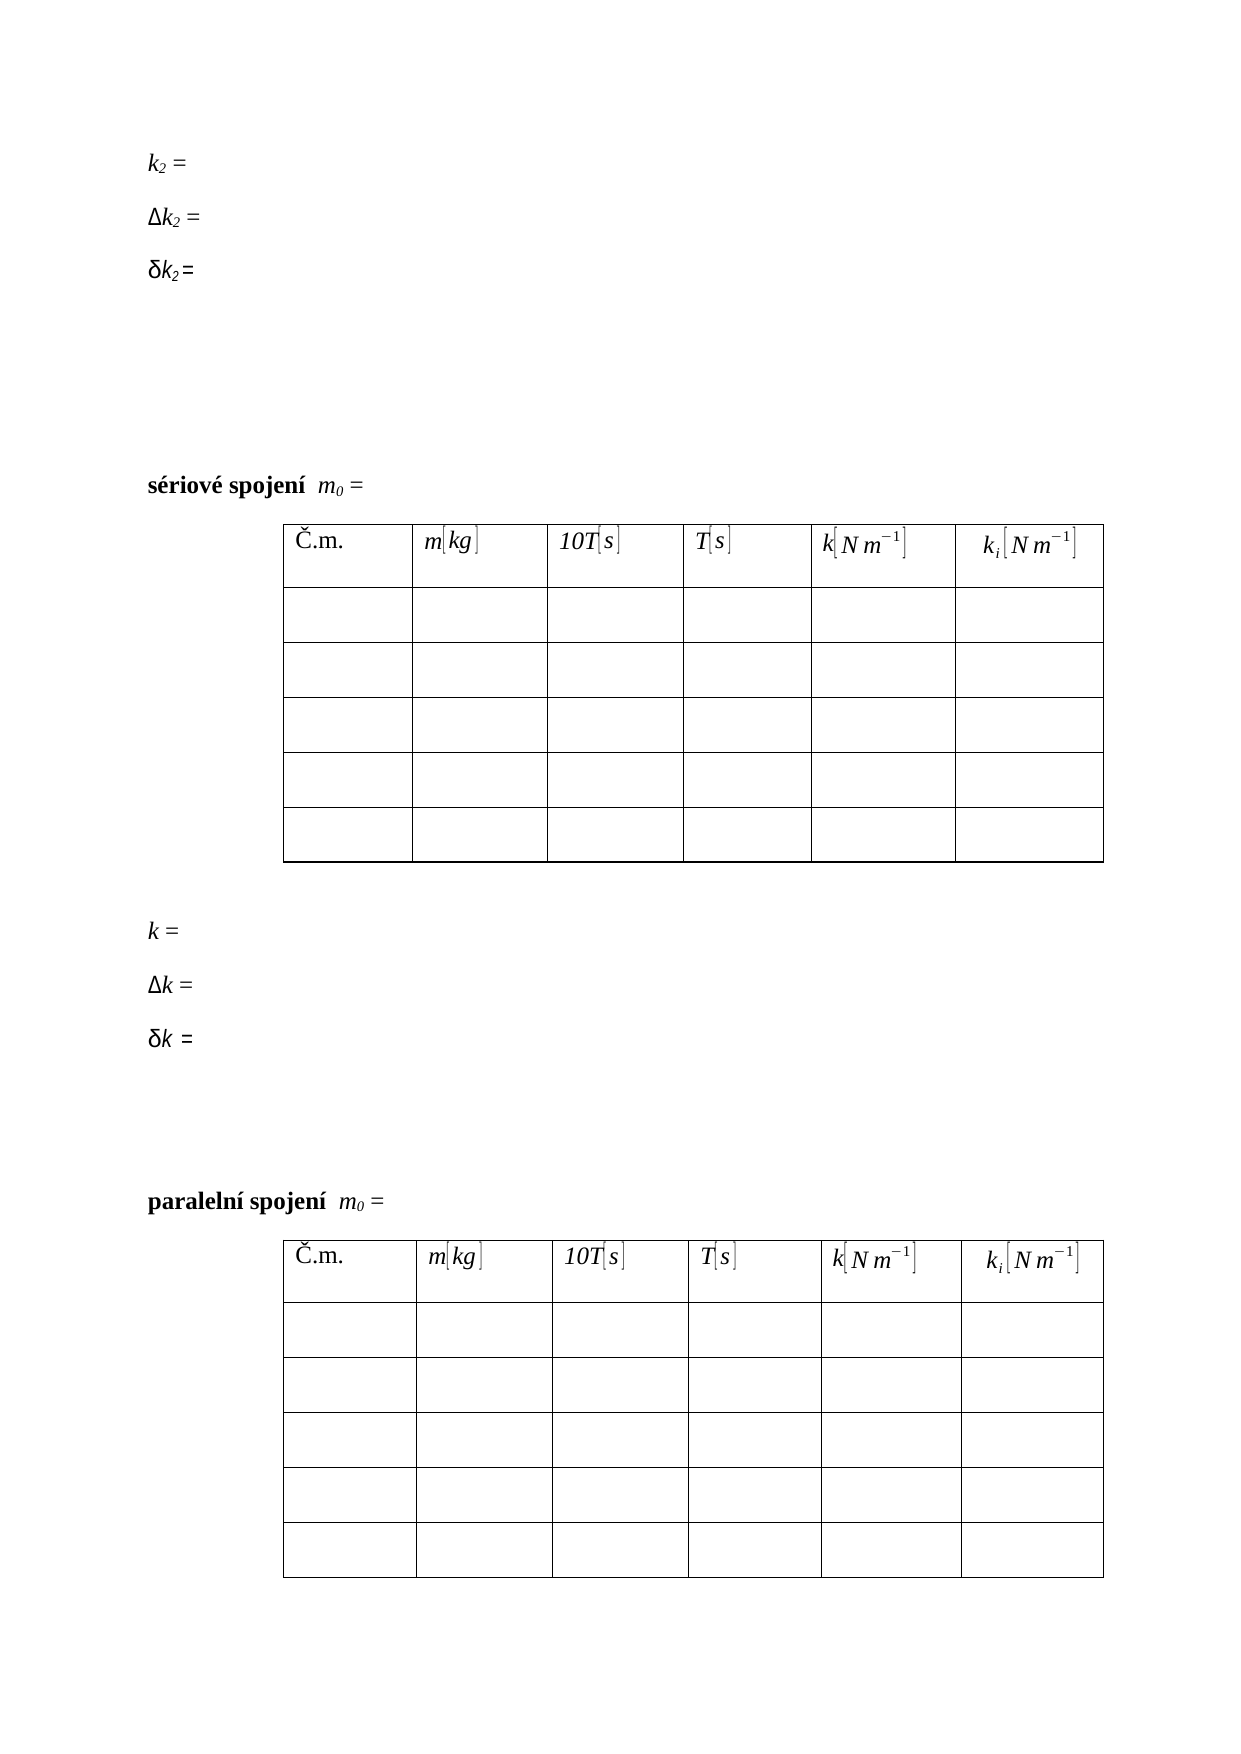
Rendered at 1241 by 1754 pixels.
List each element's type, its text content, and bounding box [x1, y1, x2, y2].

table_header k [812, 525, 955, 587]
table_cell [684, 698, 811, 752]
table_cell [812, 588, 955, 642]
table_cell [284, 1413, 416, 1467]
table_cell [284, 808, 412, 861]
text δk = [148, 1024, 1093, 1053]
table_header m [417, 1241, 552, 1302]
table_cell [812, 643, 955, 697]
table_cell [962, 1523, 1103, 1577]
table_cell [413, 753, 547, 807]
table_cell [553, 1303, 688, 1357]
table_header m [413, 525, 547, 587]
text δk2 = [148, 255, 1093, 284]
table_cell [417, 1468, 552, 1522]
text k2 = [148, 148, 1093, 176]
table_cell [417, 1523, 552, 1577]
table_cell [417, 1358, 552, 1412]
table_cell [284, 753, 412, 807]
table_cell [956, 643, 1103, 697]
table_cell [548, 643, 683, 697]
table_cell [684, 808, 811, 861]
table_cell [689, 1468, 821, 1522]
table_cell [962, 1468, 1103, 1522]
table_header 10T [548, 525, 683, 587]
table_cell [956, 698, 1103, 752]
table_header [962, 1241, 1103, 1302]
table_cell [284, 1358, 416, 1412]
table_cell [684, 588, 811, 642]
table_cell [956, 588, 1103, 642]
table_cell [284, 1523, 416, 1577]
table_cell [548, 808, 683, 861]
table_cell [822, 1468, 961, 1522]
table_cell [553, 1413, 688, 1467]
table_header k [822, 1241, 961, 1302]
table_header Č.m. [284, 525, 412, 587]
table_cell [812, 753, 955, 807]
table_cell [284, 1303, 416, 1357]
table_cell [689, 1413, 821, 1467]
table_cell [822, 1303, 961, 1357]
table_cell [956, 808, 1103, 861]
table_cell [684, 753, 811, 807]
table_cell [284, 643, 412, 697]
table_cell [417, 1303, 552, 1357]
table_header T [684, 525, 811, 587]
text k = [148, 916, 1093, 945]
table_cell [822, 1358, 961, 1412]
table_header [956, 525, 1103, 587]
text sériové spojení m0 = [148, 471, 1093, 499]
table_cell [413, 698, 547, 752]
table_cell [553, 1468, 688, 1522]
table_cell [689, 1303, 821, 1357]
table_cell [962, 1303, 1103, 1357]
table_cell [413, 643, 547, 697]
table_cell [417, 1413, 552, 1467]
table_cell [553, 1358, 688, 1412]
table_cell [548, 588, 683, 642]
table_cell [684, 643, 811, 697]
table_cell [689, 1523, 821, 1577]
table_cell [822, 1523, 961, 1577]
text paralelní spojení m0 = [148, 1186, 1093, 1214]
table_cell [413, 808, 547, 861]
text Δk = [148, 970, 1093, 999]
table_cell [413, 588, 547, 642]
table_cell [812, 698, 955, 752]
table_cell [548, 698, 683, 752]
text Δk2 = [148, 201, 1093, 230]
table_cell [956, 753, 1103, 807]
table_header 10T [553, 1241, 688, 1302]
table_cell [284, 698, 412, 752]
table_header Č.m. [284, 1241, 416, 1302]
table_cell [962, 1358, 1103, 1412]
table_cell [284, 588, 412, 642]
table_cell [689, 1358, 821, 1412]
table_cell [548, 753, 683, 807]
table_cell [553, 1523, 688, 1577]
table_cell [284, 1468, 416, 1522]
table_header T [689, 1241, 821, 1302]
table_cell [822, 1413, 961, 1467]
table_cell [812, 808, 955, 861]
table_cell [962, 1413, 1103, 1467]
